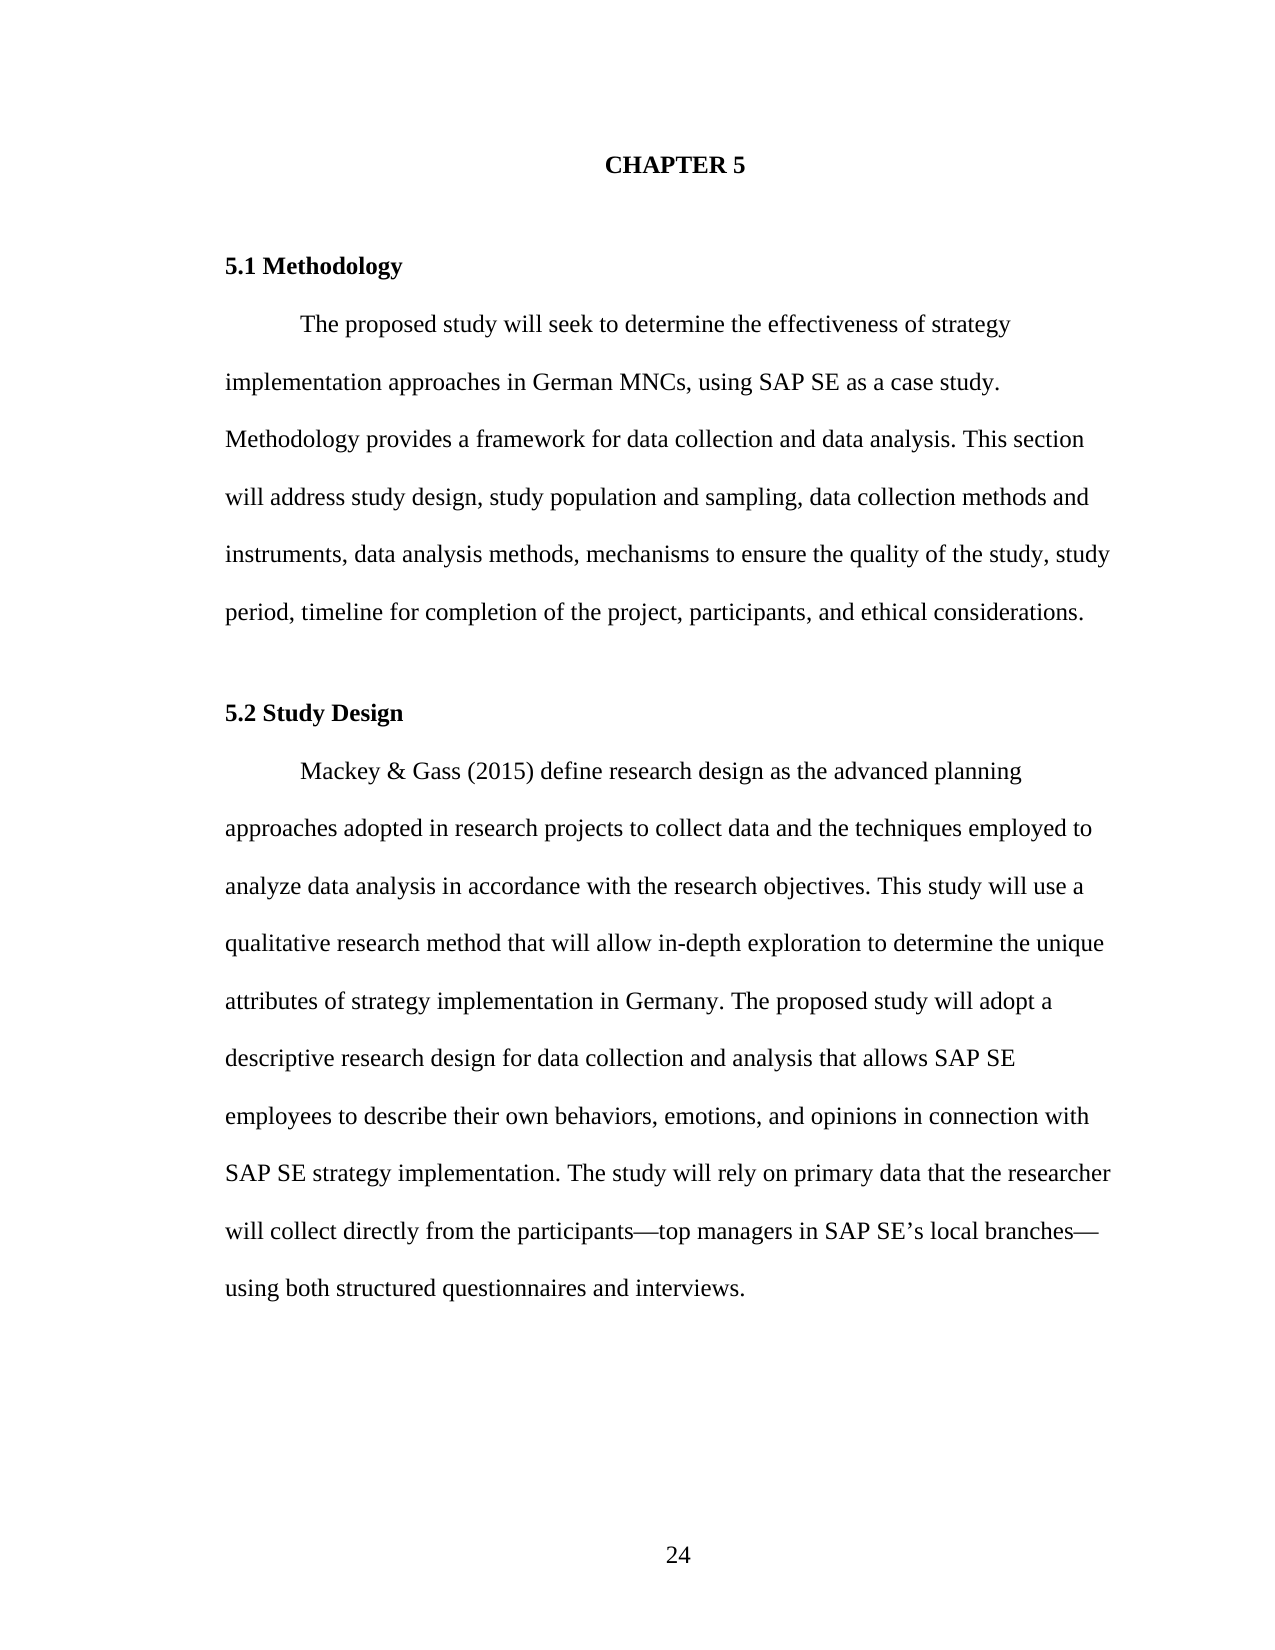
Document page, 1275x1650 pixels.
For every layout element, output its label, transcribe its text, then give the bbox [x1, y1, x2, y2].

text The proposed study will seek to determine the effectiveness of strategy implementation approaches in German MNCs, using SAP SE as a case study. Methodology provides a framework for data collection and data analysis. This section will address study design, study population and sampling, data collection methods and instruments, data analysis methods, mechanisms to ensure the quality of the study, study period, timeline for completion of the project, participants, and ethical considerations. [225, 309, 1125, 625]
text CHAPTER 5 [225, 150, 1125, 179]
subtitle 5.1 Methodology [225, 251, 1125, 280]
subtitle 5.2 Study Design [225, 698, 1125, 727]
text Mackey & Gass (2015) define research design as the advanced planning approaches adopted in research projects to collect data and the techniques employed to analyze data analysis in accordance with the research objectives. This study will use a qualitative research method that will allow in-depth exploration to determine the unique attributes of strategy implementation in Germany. The proposed study will adopt a descriptive research design for data collection and analysis that allows SAP SE employees to describe their own behaviors, emotions, and opinions in connection with SAP SE strategy implementation. The study will rely on primary data that the researcher will collect directly from the participants—top managers in SAP SE’s local branches—using both structured questionnaires and interviews. [225, 756, 1125, 1302]
